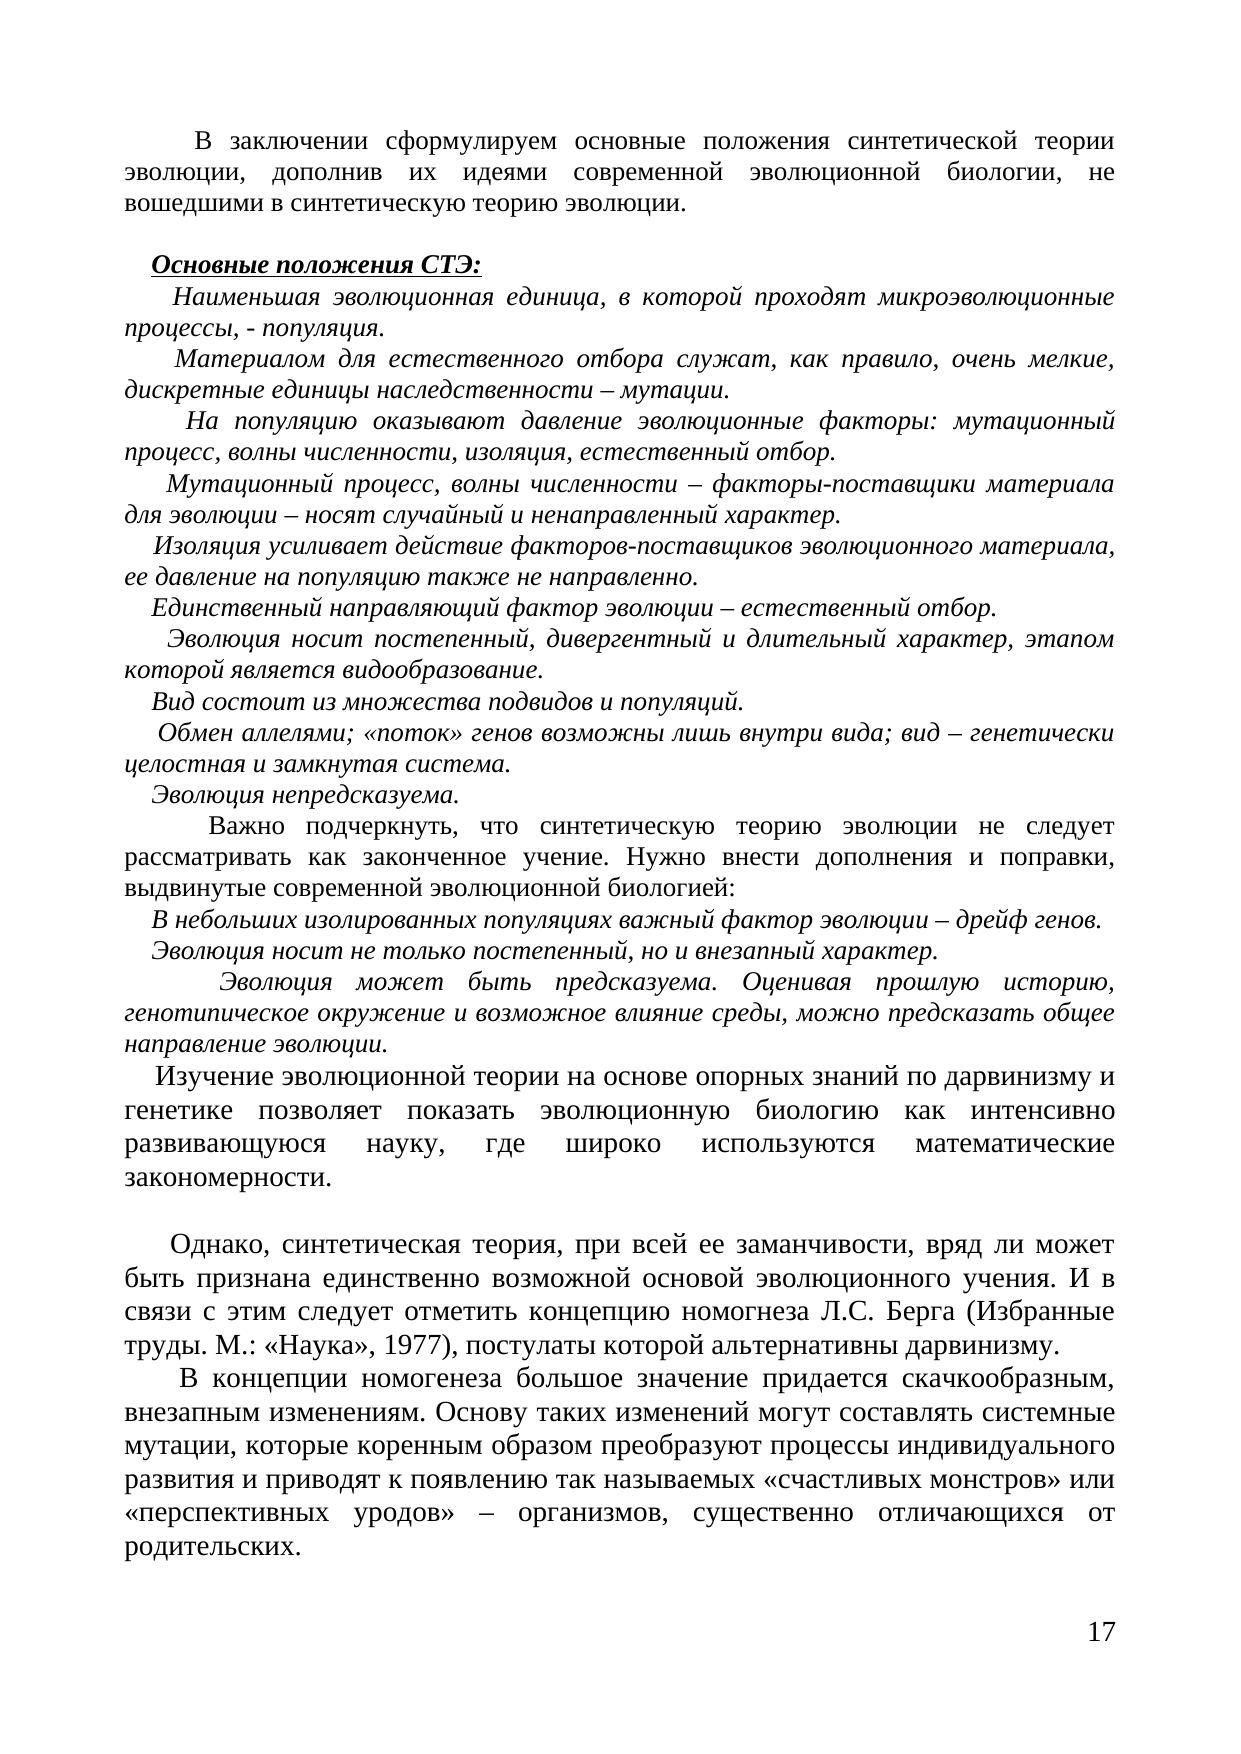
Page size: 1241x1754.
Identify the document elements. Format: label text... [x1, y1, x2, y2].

text В небольших изолированных популяциях важный фактор эволюции – дрейф генов. [124, 903, 1116, 934]
text Эволюция носит не только постепенный, но и внезапный характер. [124, 934, 1116, 965]
text Основные положения СТЭ: [124, 249, 1116, 280]
text Мутационный процесс, волны численности – факторы-поставщики материала для эволюции – носят случайный и ненаправленный характер. [124, 467, 1116, 529]
text Эволюция непредсказуема. [124, 778, 1116, 809]
text Вид состоит из множества подвидов и популяций. [124, 685, 1116, 716]
text Наименьшая эволюционная единица, в которой проходят микроэволюционные процессы, - популяция. [124, 280, 1116, 342]
text Изоляция усиливает действие факторов-поставщиков эволюционного материала, ее давление на популяцию также не направленно. [124, 529, 1116, 591]
text Эволюция носит постепенный, дивергентный и длительный характер, этапом которой является видообразование. [124, 622, 1116, 685]
text Однако, синтетическая теория, при всей ее заманчивости, вряд ли может быть признана единственно возможной основой эволюционного учения. И в связи с этим следует отметить концепцию номогнеза Л.С. Берга (Избранные труды. М.: «Наука», 1977), постулаты которой альтернативны дарвинизму. [124, 1226, 1116, 1360]
text Единственный направляющий фактор эволюции – естественный отбор. [124, 591, 1116, 622]
text В концепции номогенеза большое значение придается скачкообразным, внезапным изменениям. Основу таких изменений могут составлять системные мутации, которые коренным образом преобразуют процессы индивидуального развития и приводят к появлению так называемых «счастливых монстров» или «перспективных уродов» – организмов, существенно отличающихся от родительских. [124, 1360, 1116, 1562]
text Важно подчеркнуть, что синтетическую теорию эволюции не следует рассматривать как законченное учение. Нужно внести дополнения и поправки, выдвинутые современной эволюционной биологией: [124, 809, 1116, 903]
text Материалом для естественного отбора служат, как правило, очень мелкие, дискретные единицы наследственности – мутации. [124, 342, 1116, 404]
text В заключении сформулируем основные положения синтетической теории эволюции, дополнив их идеями современной эволюционной биологии, не вошедшими в синтетическую теорию эволюции. [124, 124, 1116, 217]
text Обмен аллелями; «поток» генов возможны лишь внутри вида; вид – генетически целостная и замкнутая система. [124, 716, 1116, 778]
text Эволюция может быть предсказуема. Оценивая прошлую историю, генотипическое окружение и возможное влияние среды, можно предсказать общее направление эволюции. [124, 965, 1116, 1058]
text На популяцию оказывают давление эволюционные факторы: мутационный процесс, волны численности, изоляция, естественный отбор. [124, 404, 1116, 467]
text Изучение эволюционной теории на основе опорных знаний по дарвинизму и генетике позволяет показать эволюционную биологию как интенсивно развивающуюся науку, где широко используются математические закономерности. [124, 1058, 1116, 1193]
